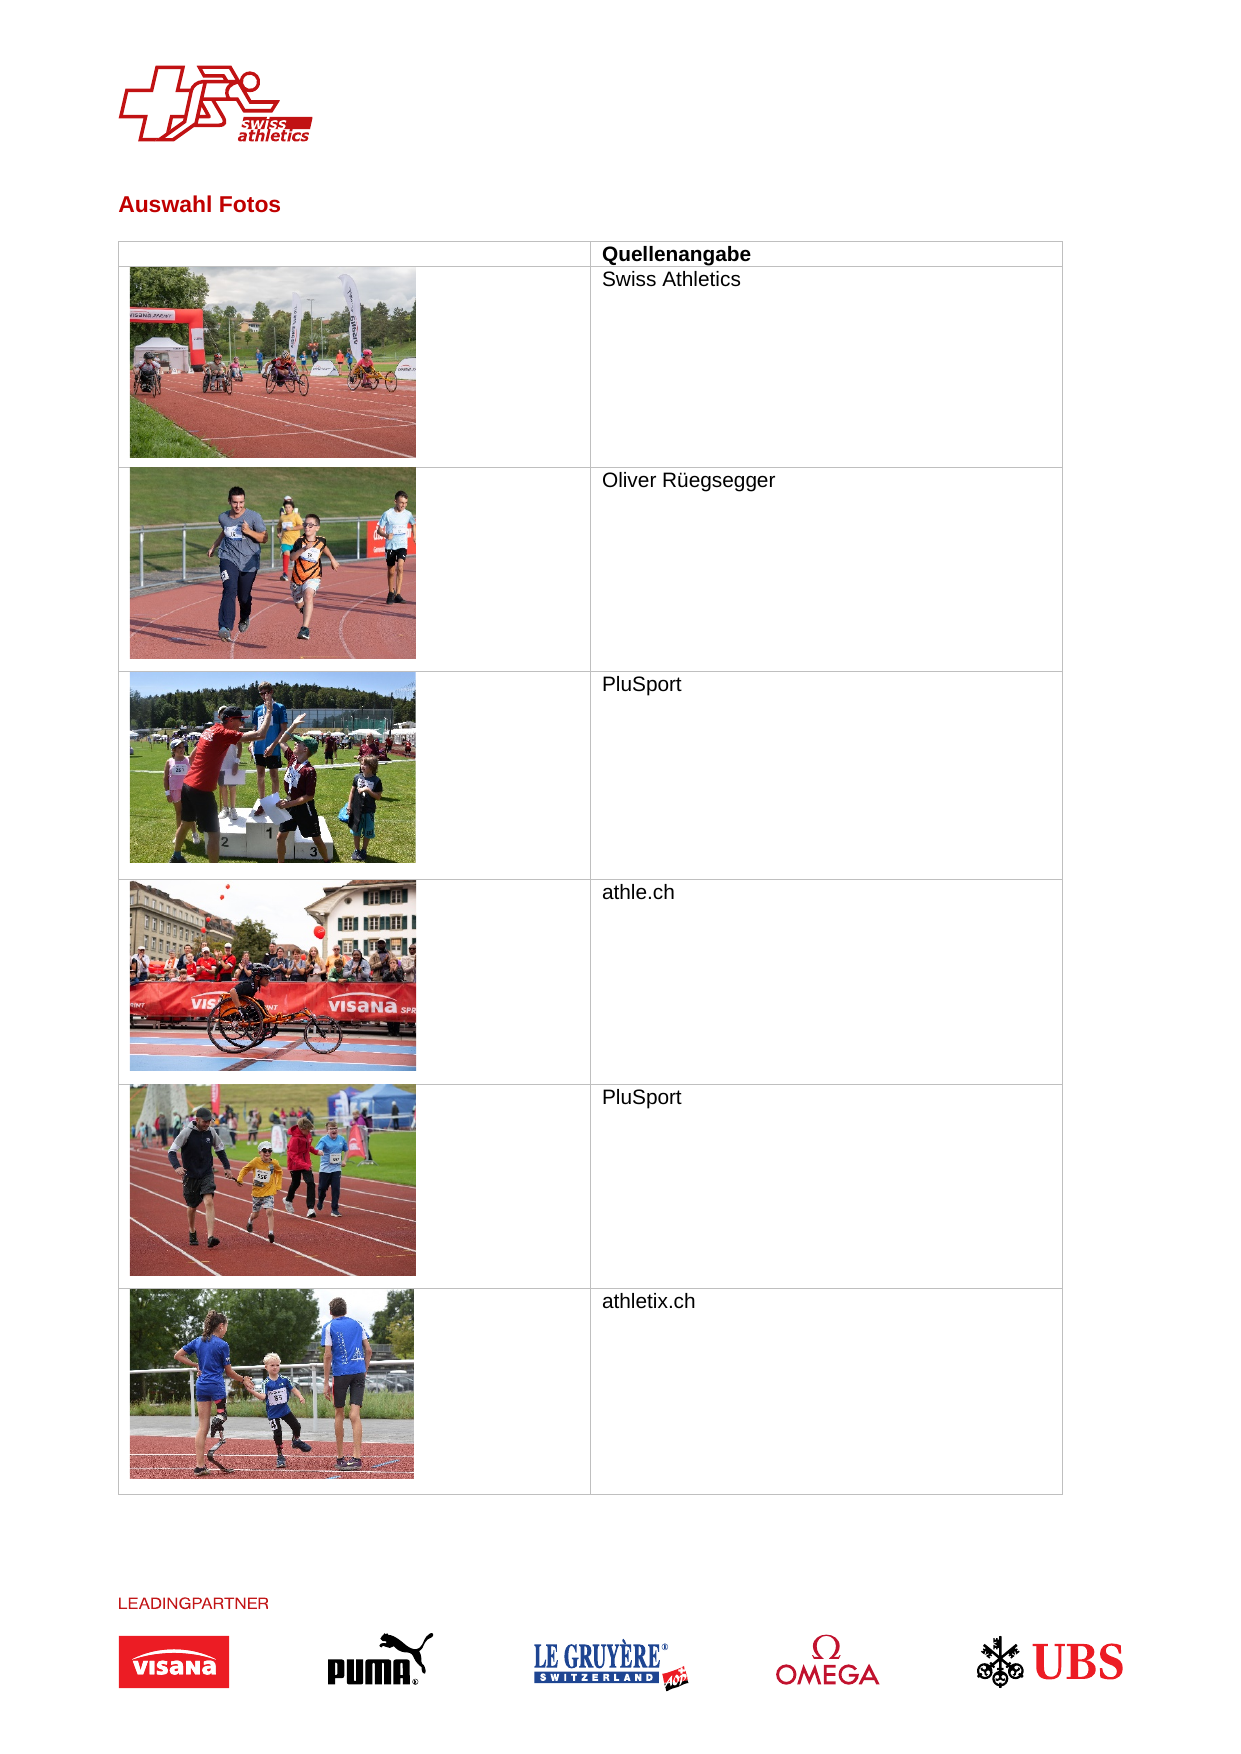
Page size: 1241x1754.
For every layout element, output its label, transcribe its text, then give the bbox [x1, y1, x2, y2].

text Auswahl Fotos [118, 191, 1122, 217]
table_header Quellenangabe [591, 242, 1062, 266]
table_cell athle.ch [591, 880, 1062, 1083]
picture [129, 467, 416, 659]
table_cell Swiss Athletics [591, 267, 1062, 467]
table_cell [119, 880, 590, 1083]
table_cell [119, 672, 590, 879]
table_header [119, 242, 590, 266]
picture [129, 267, 416, 458]
table_cell [119, 1085, 590, 1288]
table_cell athletix.ch [591, 1289, 1062, 1494]
table_cell PluSport [591, 672, 1062, 879]
picture [129, 1084, 416, 1276]
table_cell Oliver Rüegsegger [591, 468, 1062, 671]
table_cell PluSport [591, 1085, 1062, 1288]
picture [129, 1289, 414, 1479]
table_cell [119, 1289, 590, 1494]
picture [129, 880, 417, 1071]
table_cell [119, 468, 590, 671]
picture [129, 672, 416, 863]
table_cell [119, 267, 590, 467]
